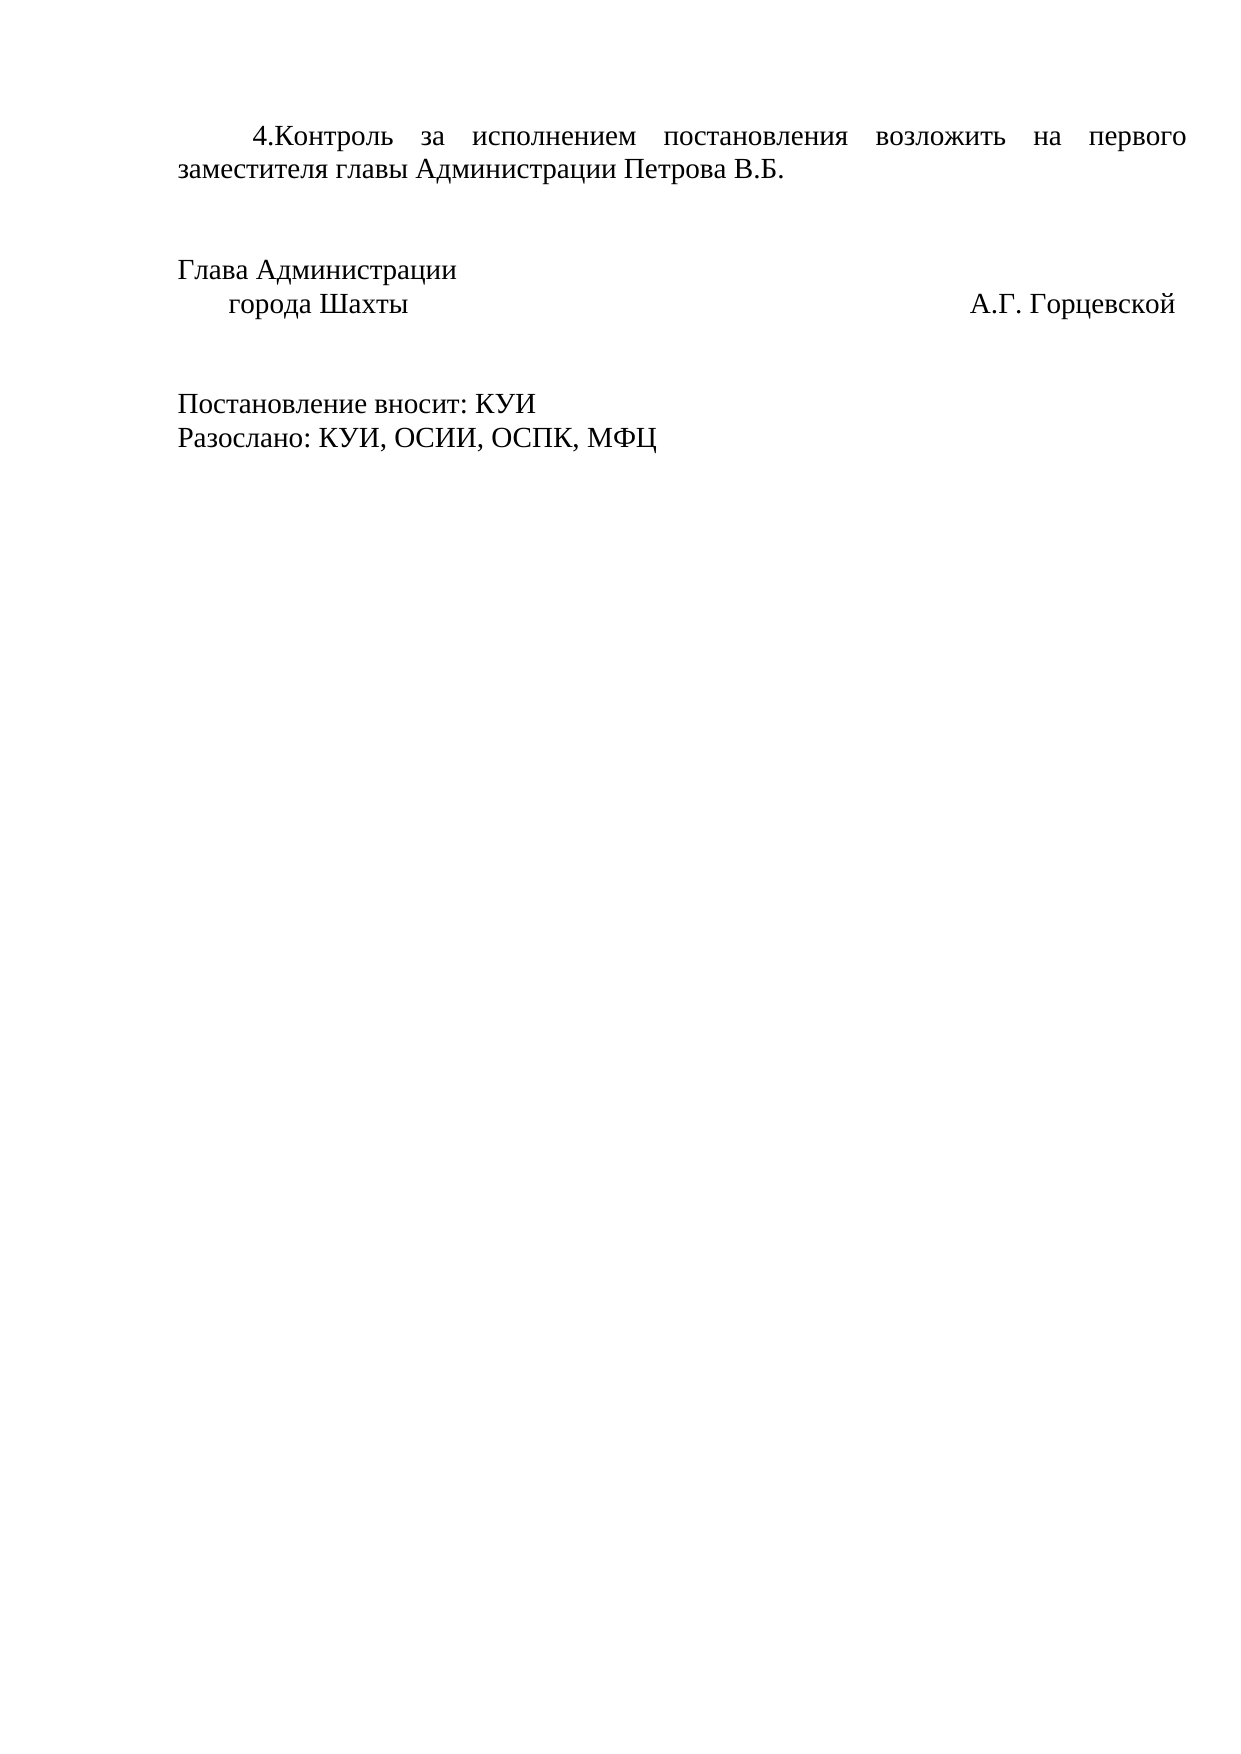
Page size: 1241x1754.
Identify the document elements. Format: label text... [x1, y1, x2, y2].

text Глава Администрации [177, 252, 1181, 286]
text Постановление вносит: КУИ [177, 386, 1181, 420]
text 4.Контроль за исполнением постановления возложить на первого заместителя главы Администрации Петрова В.Б. [177, 118, 1188, 185]
text города Шахты А.Г. Горцевской [177, 286, 1181, 319]
text Разослано: КУИ, ОСИИ, ОСПК, МФЦ [177, 420, 1181, 453]
